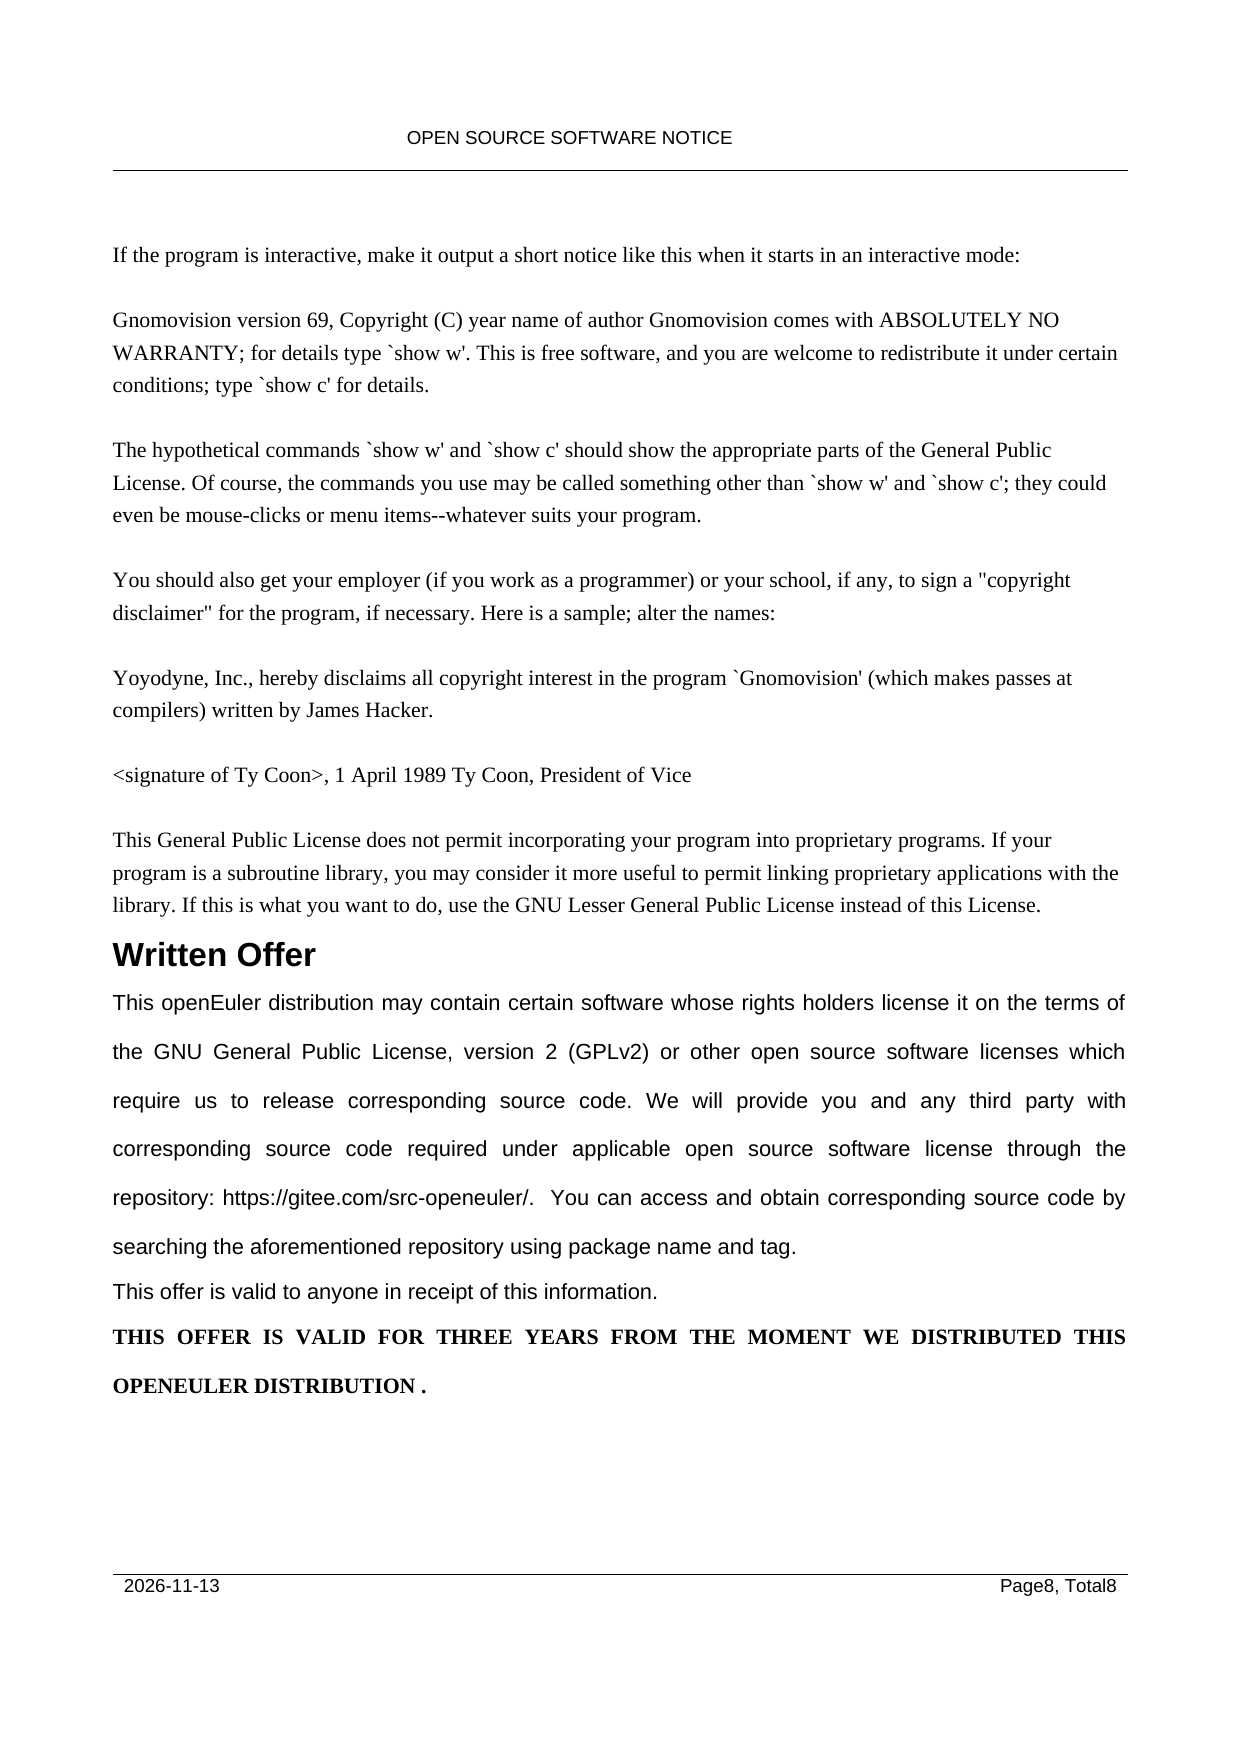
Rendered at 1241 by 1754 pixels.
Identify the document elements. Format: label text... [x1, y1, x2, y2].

text THIS OFFER IS VALID FOR THREE YEARS FROM THE MOMENT WE DISTRIBUTED THIS OPENEULER DISTRIBUTION . [112, 1320, 1128, 1402]
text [112, 206, 1128, 921]
text This openEuler distribution may contain certain software whose rights holders license it on the terms of the GNU General Public License, version 2 (GPLv2) or other open source software licenses which require us to release corresponding source code. We will provide you and any third party with corresponding source code required under applicable open source software license through the repository: https://gitee.com/src-openeuler/. You can access and obtain corresponding source code by searching the aforementioned repository using package name and tag. [112, 986, 1128, 1263]
text This offer is valid to anyone in receipt of this information. [112, 1275, 1128, 1308]
text Written Offer [112, 921, 1128, 986]
